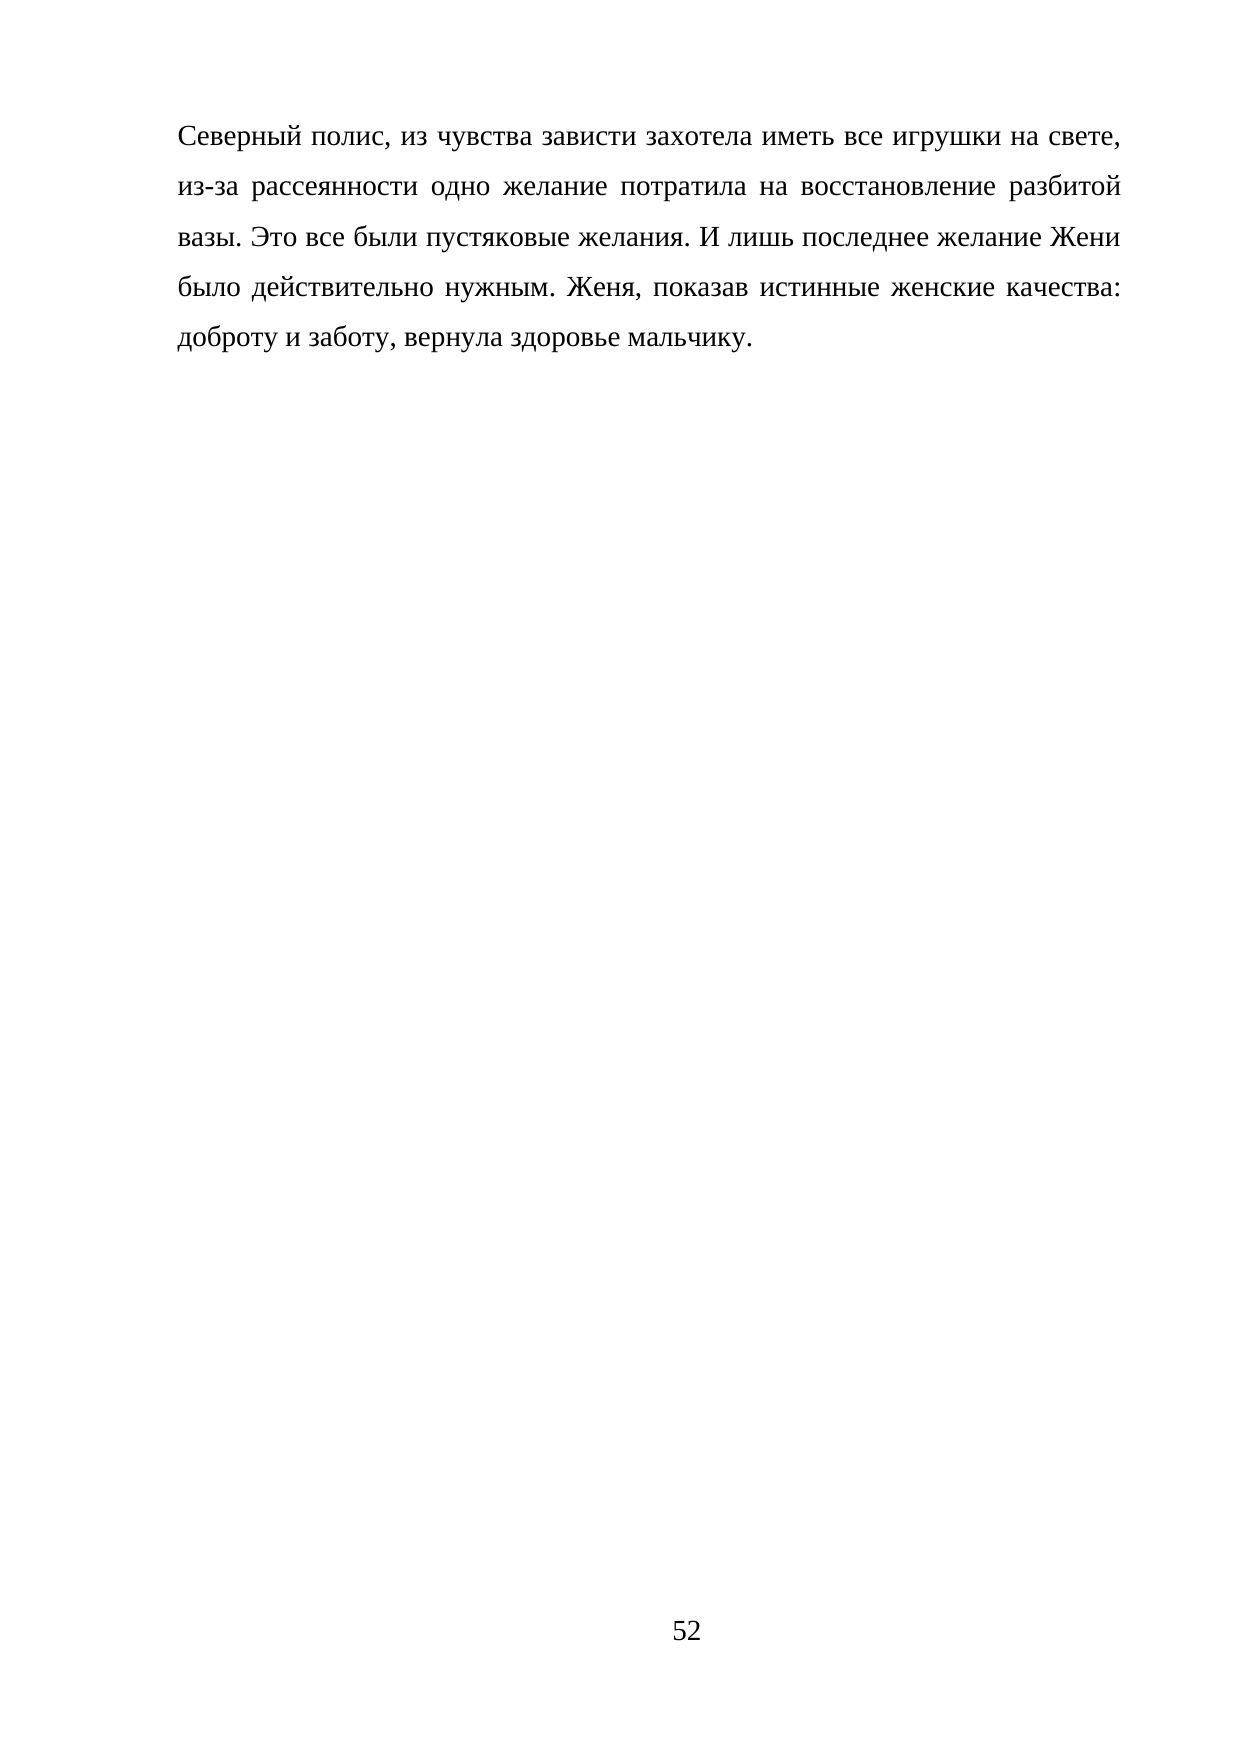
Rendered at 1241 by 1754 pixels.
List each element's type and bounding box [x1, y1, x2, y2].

text [177, 118, 1122, 353]
